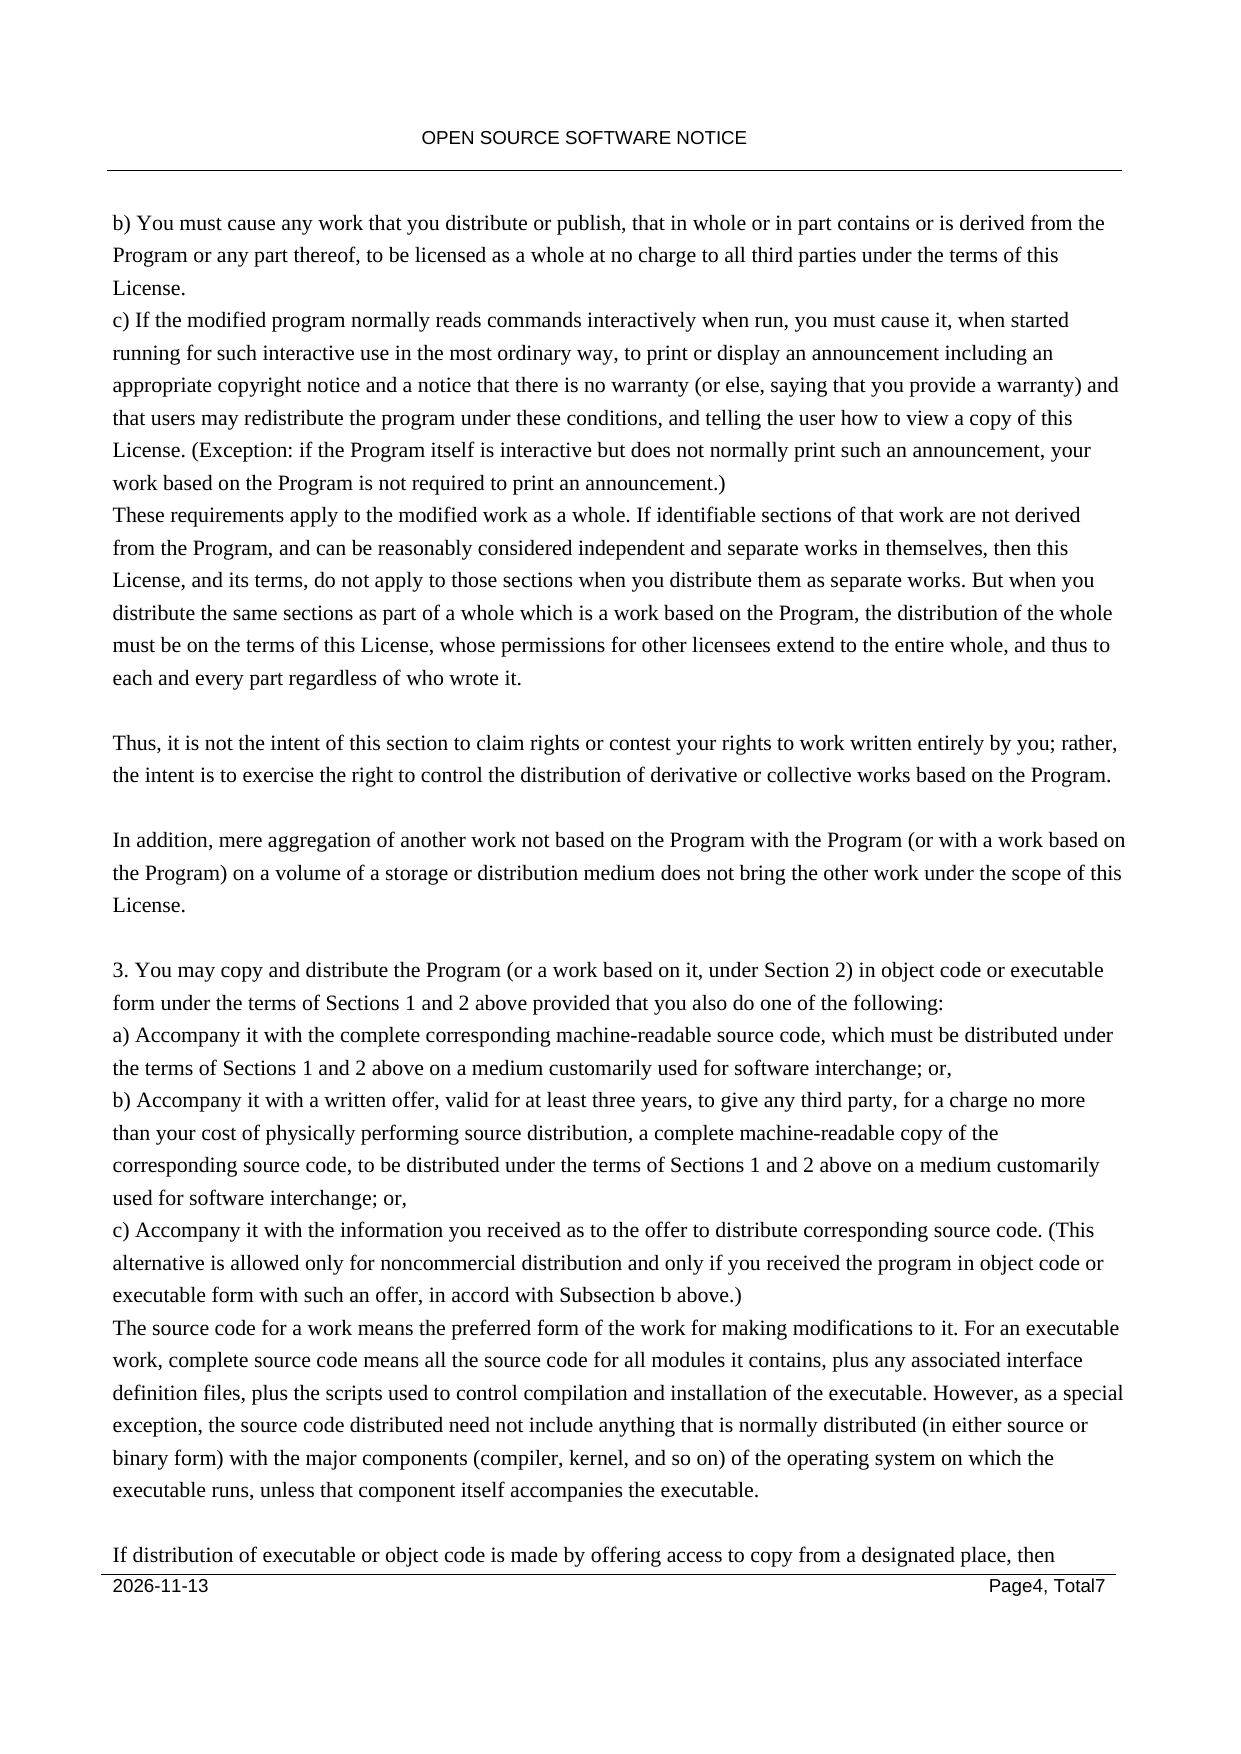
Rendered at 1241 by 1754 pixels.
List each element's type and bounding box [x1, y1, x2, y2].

text [112, 206, 1128, 1571]
